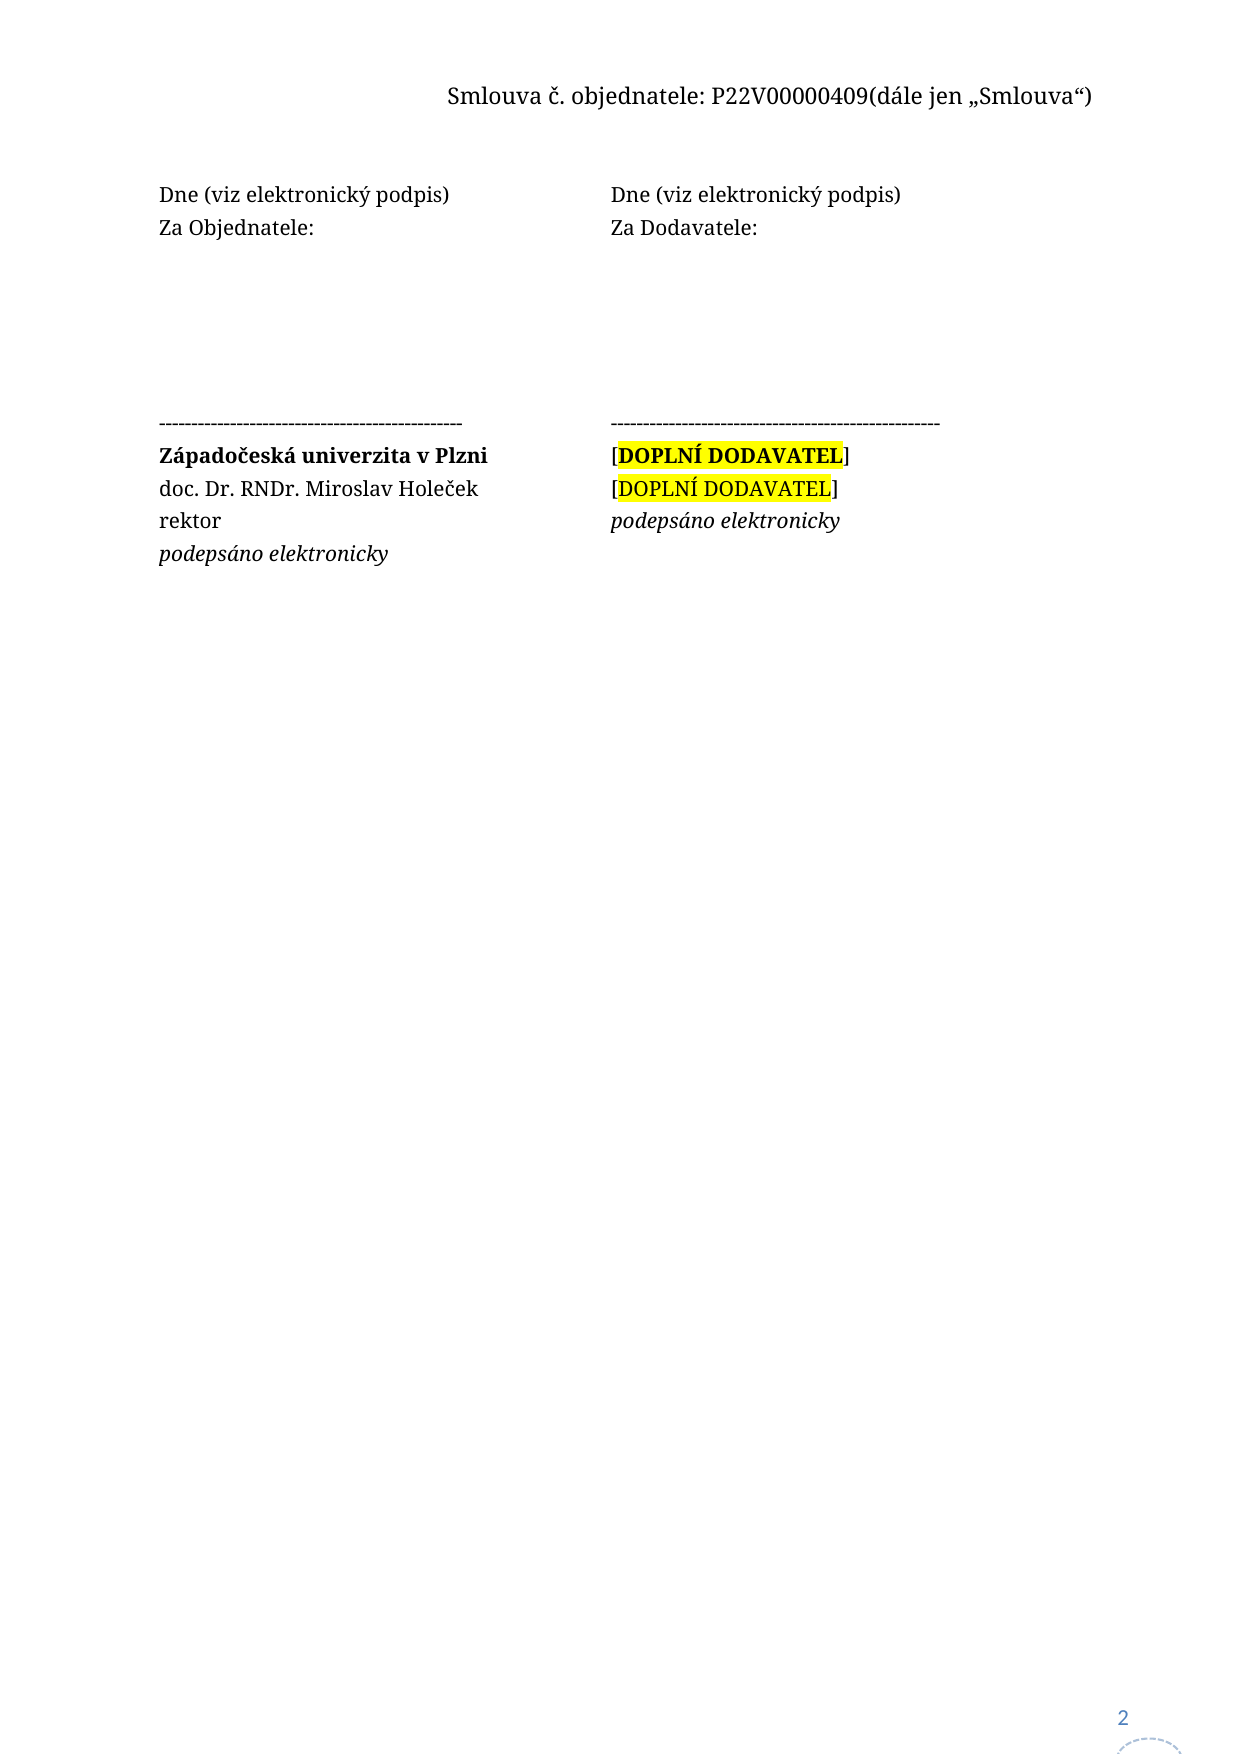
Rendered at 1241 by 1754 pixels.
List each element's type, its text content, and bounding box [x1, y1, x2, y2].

table_header Dne (viz elektronický podpis) Za Objednatele: ----------------------------------------------- Západočeská univerzita v Plzni doc. Dr. RNDr. Miroslav Holeček rektor podepsáno elektronicky [148, 180, 599, 571]
table_header Dne (viz elektronický podpis) Za Dodavatele: --------------------------------------------------- [DOPLNÍ DODAVATEL] [DOPLNÍ DODAVATEL] podepsáno elektronicky [599, 180, 1051, 571]
